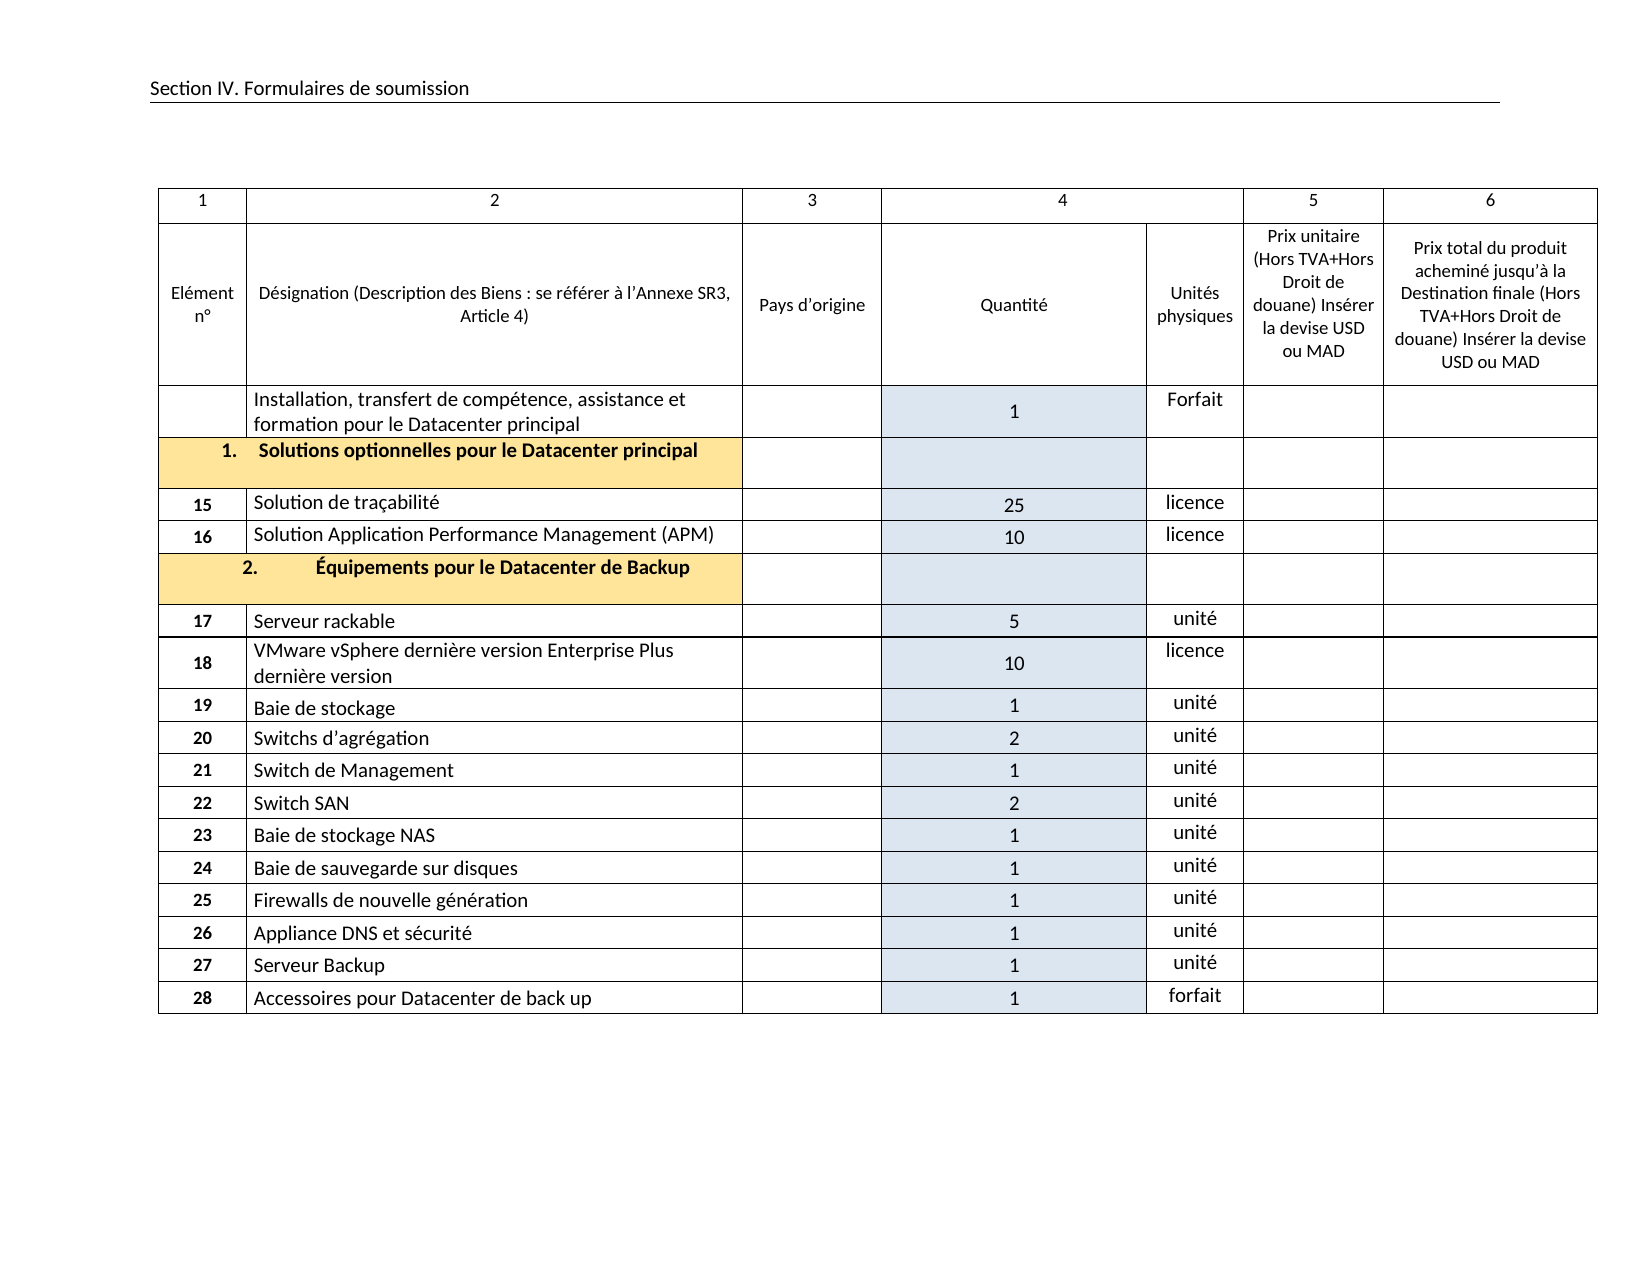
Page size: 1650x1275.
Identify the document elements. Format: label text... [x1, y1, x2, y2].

table_cell Solution Application Performance Management (APM) [247, 521, 742, 553]
table_cell unité [1147, 852, 1243, 883]
table_cell 1 [882, 386, 1146, 437]
table_cell 22 [159, 787, 246, 818]
table_cell [882, 554, 1146, 604]
table_cell VMware vSphere dernière version Enterprise Plus dernière version [247, 638, 742, 688]
table_cell 1 [882, 884, 1146, 916]
table_cell [743, 787, 881, 818]
table_cell Baie de stockage [247, 689, 742, 721]
table_cell [743, 852, 881, 883]
table_cell [1244, 754, 1383, 786]
table_cell 15 [159, 489, 246, 520]
table_cell 20 [159, 722, 246, 753]
table_header 5 [1244, 189, 1383, 223]
table_cell unité [1147, 754, 1243, 786]
table_cell Appliance DNS et sécurité [247, 917, 742, 948]
table_cell Firewalls de nouvelle génération [247, 884, 742, 916]
table_cell [1244, 722, 1383, 753]
table_cell [1384, 438, 1597, 488]
table_cell [1244, 638, 1383, 688]
table_cell 2 [882, 722, 1146, 753]
table_cell [1384, 787, 1597, 818]
table_cell [1384, 884, 1597, 916]
table_cell [1384, 605, 1597, 636]
table_cell 24 [159, 852, 246, 883]
table_cell [743, 489, 881, 520]
table_cell 25 [882, 489, 1146, 520]
table_cell Forfait [1147, 386, 1243, 437]
table_cell licence [1147, 521, 1243, 553]
table_cell licence [1147, 638, 1243, 688]
table_cell unité [1147, 917, 1243, 948]
table_cell unité [1147, 605, 1243, 636]
table_cell [743, 722, 881, 753]
table_cell [1244, 949, 1383, 981]
table_header 3 [743, 189, 881, 223]
table_cell Accessoires pour Datacenter de back up [247, 982, 742, 1013]
table_cell [1244, 819, 1383, 851]
table_header 6 [1384, 189, 1597, 223]
table_cell 28 [159, 982, 246, 1013]
table_cell [1244, 489, 1383, 520]
table_cell [743, 438, 881, 488]
table_cell 1 [882, 917, 1146, 948]
table_cell [743, 917, 881, 948]
table_cell Baie de sauvegarde sur disques [247, 852, 742, 883]
table_cell Switch de Management [247, 754, 742, 786]
table_cell Désignation (Description des Biens : se référer à l’Annexe SR3, Article 4) [247, 224, 742, 385]
table_cell [743, 949, 881, 981]
table_cell Quantité [882, 224, 1146, 385]
table_cell [1384, 722, 1597, 753]
table_cell [1384, 754, 1597, 786]
table_cell 19 [159, 689, 246, 721]
table_cell [1244, 438, 1383, 488]
table_cell unité [1147, 722, 1243, 753]
table_cell [1384, 917, 1597, 948]
table_header 4 [882, 189, 1243, 223]
table_cell [743, 554, 881, 604]
table_cell [1147, 554, 1243, 604]
table_cell [1384, 689, 1597, 721]
table_cell [1384, 852, 1597, 883]
table_cell [743, 884, 881, 916]
table_cell [1244, 689, 1383, 721]
table_cell 17 [159, 605, 246, 636]
table_cell Solution de traçabilité [247, 489, 742, 520]
table_cell [743, 605, 881, 636]
table_cell [882, 438, 1146, 488]
table_cell [1147, 438, 1243, 488]
table_cell [743, 754, 881, 786]
table_cell Pays d’origine [743, 224, 881, 385]
table_cell 27 [159, 949, 246, 981]
table_header 1 [159, 189, 246, 223]
table_cell 1 [882, 982, 1146, 1013]
table_cell 21 [159, 754, 246, 786]
table_cell unité [1147, 787, 1243, 818]
table_cell [1244, 917, 1383, 948]
table_cell Unités physiques [1147, 224, 1243, 385]
table_cell [743, 982, 881, 1013]
table_cell 23 [159, 819, 246, 851]
table_cell [1384, 949, 1597, 981]
table_cell Solutions optionnelles pour le Datacenter principal [159, 438, 742, 488]
table_cell Switchs d’agrégation [247, 722, 742, 753]
table_cell unité [1147, 884, 1243, 916]
table_cell 5 [882, 605, 1146, 636]
table_cell [1244, 852, 1383, 883]
table_cell [1384, 819, 1597, 851]
table_cell 18 [159, 638, 246, 688]
table_cell 1 [882, 819, 1146, 851]
table_cell Elément n° [159, 224, 246, 385]
table_cell unité [1147, 819, 1243, 851]
table_cell 1 [882, 754, 1146, 786]
table_cell 1 [882, 852, 1146, 883]
table_cell 16 [159, 521, 246, 553]
table_cell [1384, 521, 1597, 553]
table_cell [1384, 638, 1597, 688]
table_cell Équipements pour le Datacenter de Backup [159, 554, 742, 604]
table_cell [743, 819, 881, 851]
table_cell 10 [882, 638, 1146, 688]
table_cell [1244, 521, 1383, 553]
table_header 2 [247, 189, 742, 223]
table_cell [1244, 787, 1383, 818]
table_cell [1244, 884, 1383, 916]
table_cell licence [1147, 489, 1243, 520]
table_cell 25 [159, 884, 246, 916]
table_cell [1244, 554, 1383, 604]
table_cell [1244, 982, 1383, 1013]
table_cell [1384, 554, 1597, 604]
table_cell [1384, 489, 1597, 520]
table_cell 2 [882, 787, 1146, 818]
table_cell [743, 689, 881, 721]
table_cell 1 [882, 949, 1146, 981]
table_cell [743, 521, 881, 553]
table_cell [743, 386, 881, 437]
table_cell [159, 386, 246, 437]
table_cell 1 [882, 689, 1146, 721]
table_cell Baie de stockage NAS [247, 819, 742, 851]
table_cell forfait [1147, 982, 1243, 1013]
table_cell Serveur Backup [247, 949, 742, 981]
table_cell [1244, 605, 1383, 636]
table_cell unité [1147, 689, 1243, 721]
table_cell 10 [882, 521, 1146, 553]
table_cell Prix unitaire (Hors TVA+Hors Droit de douane) Insérer la devise USD ou MAD [1244, 224, 1383, 385]
table_cell [1384, 386, 1597, 437]
table_cell [1384, 982, 1597, 1013]
table_cell unité [1147, 949, 1243, 981]
table_cell 26 [159, 917, 246, 948]
table_cell Switch SAN [247, 787, 742, 818]
table_cell [743, 638, 881, 688]
table_cell Installation, transfert de compétence, assistance et formation pour le Datacenter principal [247, 386, 742, 437]
table_cell [1244, 386, 1383, 437]
table_cell Prix total du produit acheminé jusqu’à la Destination finale (Hors TVA+Hors Droit de douane) Insérer la devise USD ou MAD [1384, 224, 1597, 385]
table_cell Serveur rackable [247, 605, 742, 636]
